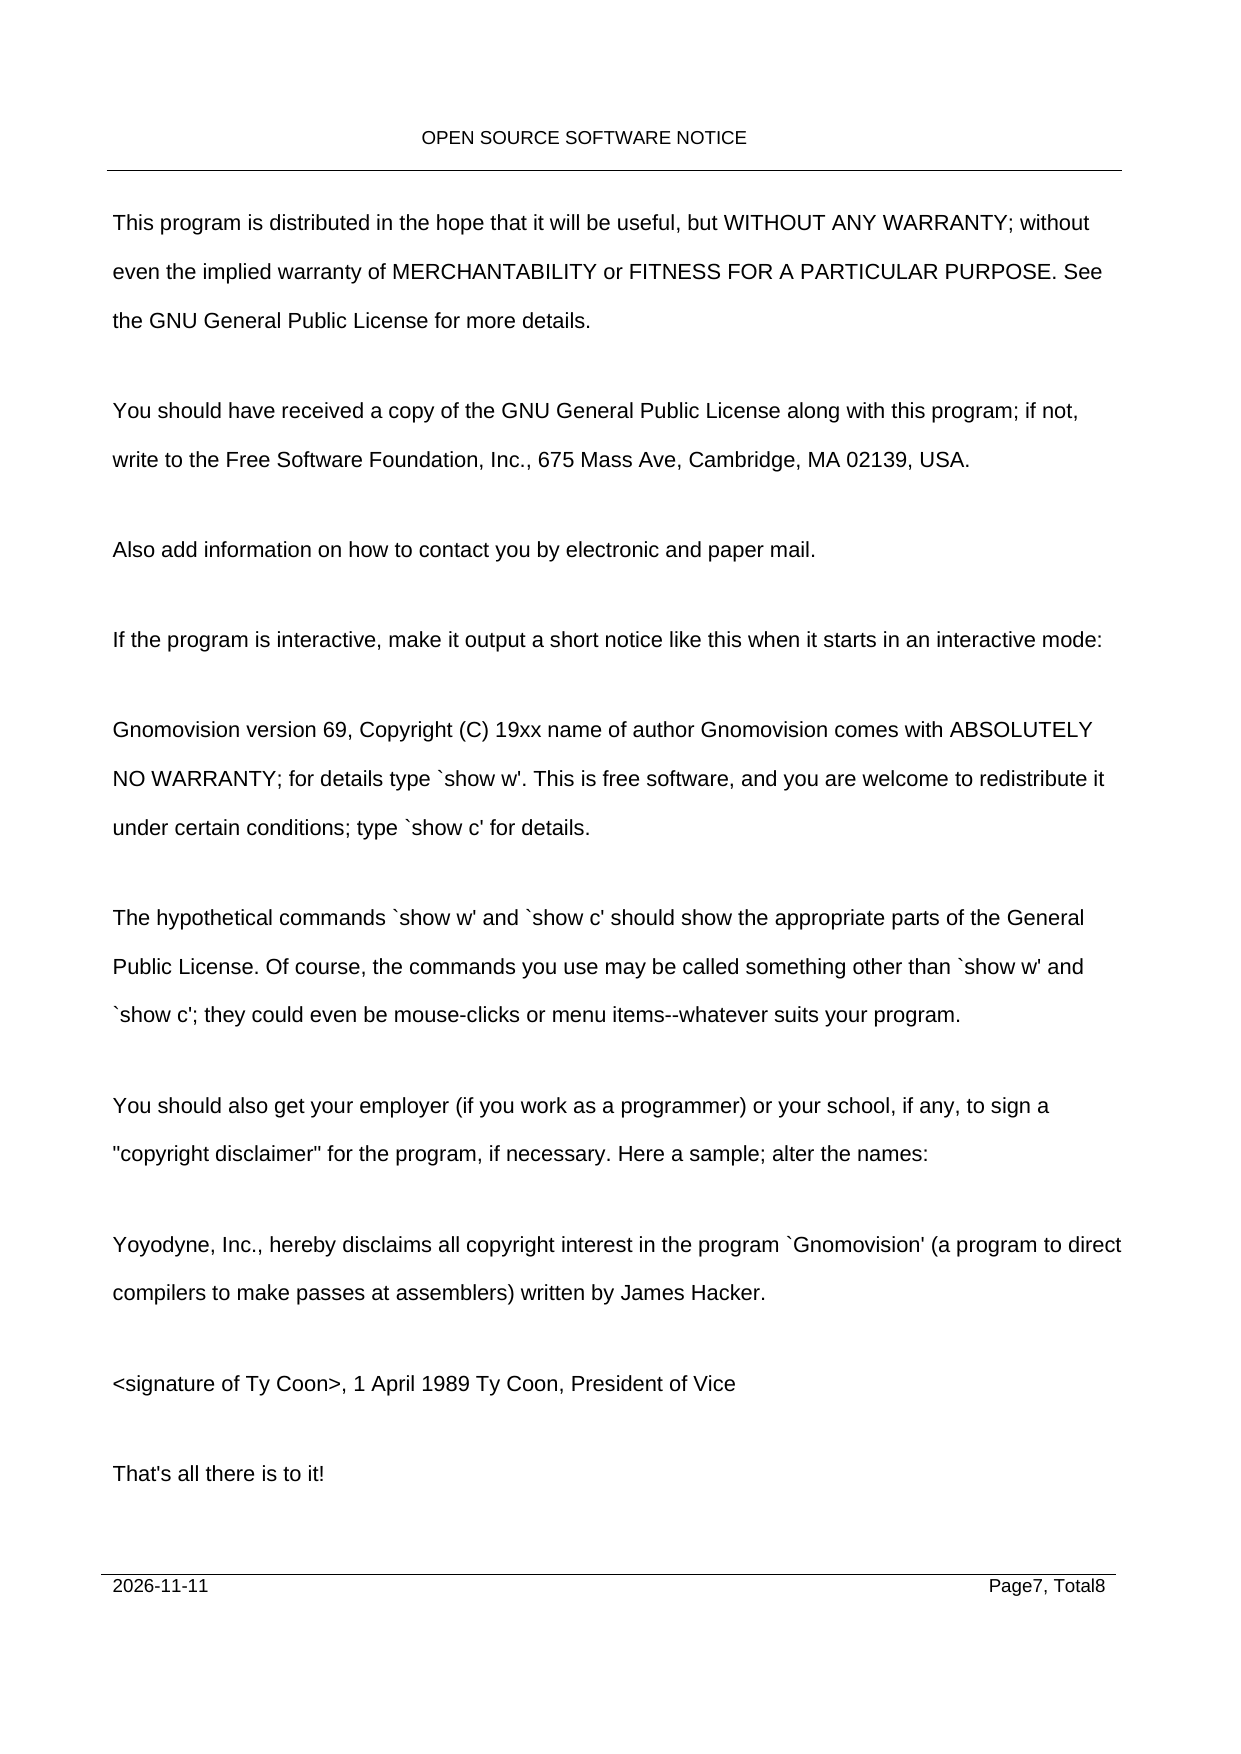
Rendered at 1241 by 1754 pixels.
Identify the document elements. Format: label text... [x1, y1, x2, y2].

text This program is distributed in the hope that it will be useful, but WITHOUT ANY WARRANTY; without even the implied warranty of MERCHANTABILITY or FITNESS FOR A PARTICULAR PURPOSE. See the GNU General Public License for more details. [112, 206, 1128, 336]
text Also add information on how to contact you by electronic and paper mail. [112, 533, 1128, 566]
text You should have received a copy of the GNU General Public License along with this program; if not, write to the Free Software Foundation, Inc., 675 Mass Ave, Cambridge, MA 02139, USA. [112, 394, 1128, 475]
text If the program is interactive, make it output a short notice like this when it starts in an interactive mode: [112, 623, 1128, 656]
text <signature of Ty Coon>, 1 April 1989 Ty Coon, President of Vice [112, 1367, 1128, 1399]
text That's all there is to it! [112, 1457, 1128, 1489]
text Yoyodyne, Inc., hereby disclaims all copyright interest in the program `Gnomovision' (a program to direct compilers to make passes at assemblers) written by James Hacker. [112, 1228, 1128, 1309]
text The hypothetical commands `show w' and `show c' should show the appropriate parts of the General Public License. Of course, the commands you use may be called something other than `show w' and `show c'; they could even be mouse-clicks or menu items--whatever suits your program. [112, 901, 1128, 1031]
text You should also get your employer (if you work as a programmer) or your school, if any, to sign a "copyright disclaimer" for the program, if necessary. Here a sample; alter the names: [112, 1089, 1128, 1170]
text Gnomovision version 69, Copyright (C) 19xx name of author Gnomovision comes with ABSOLUTELY NO WARRANTY; for details type `show w'. This is free software, and you are welcome to redistribute it under certain conditions; type `show c' for details. [112, 713, 1128, 843]
